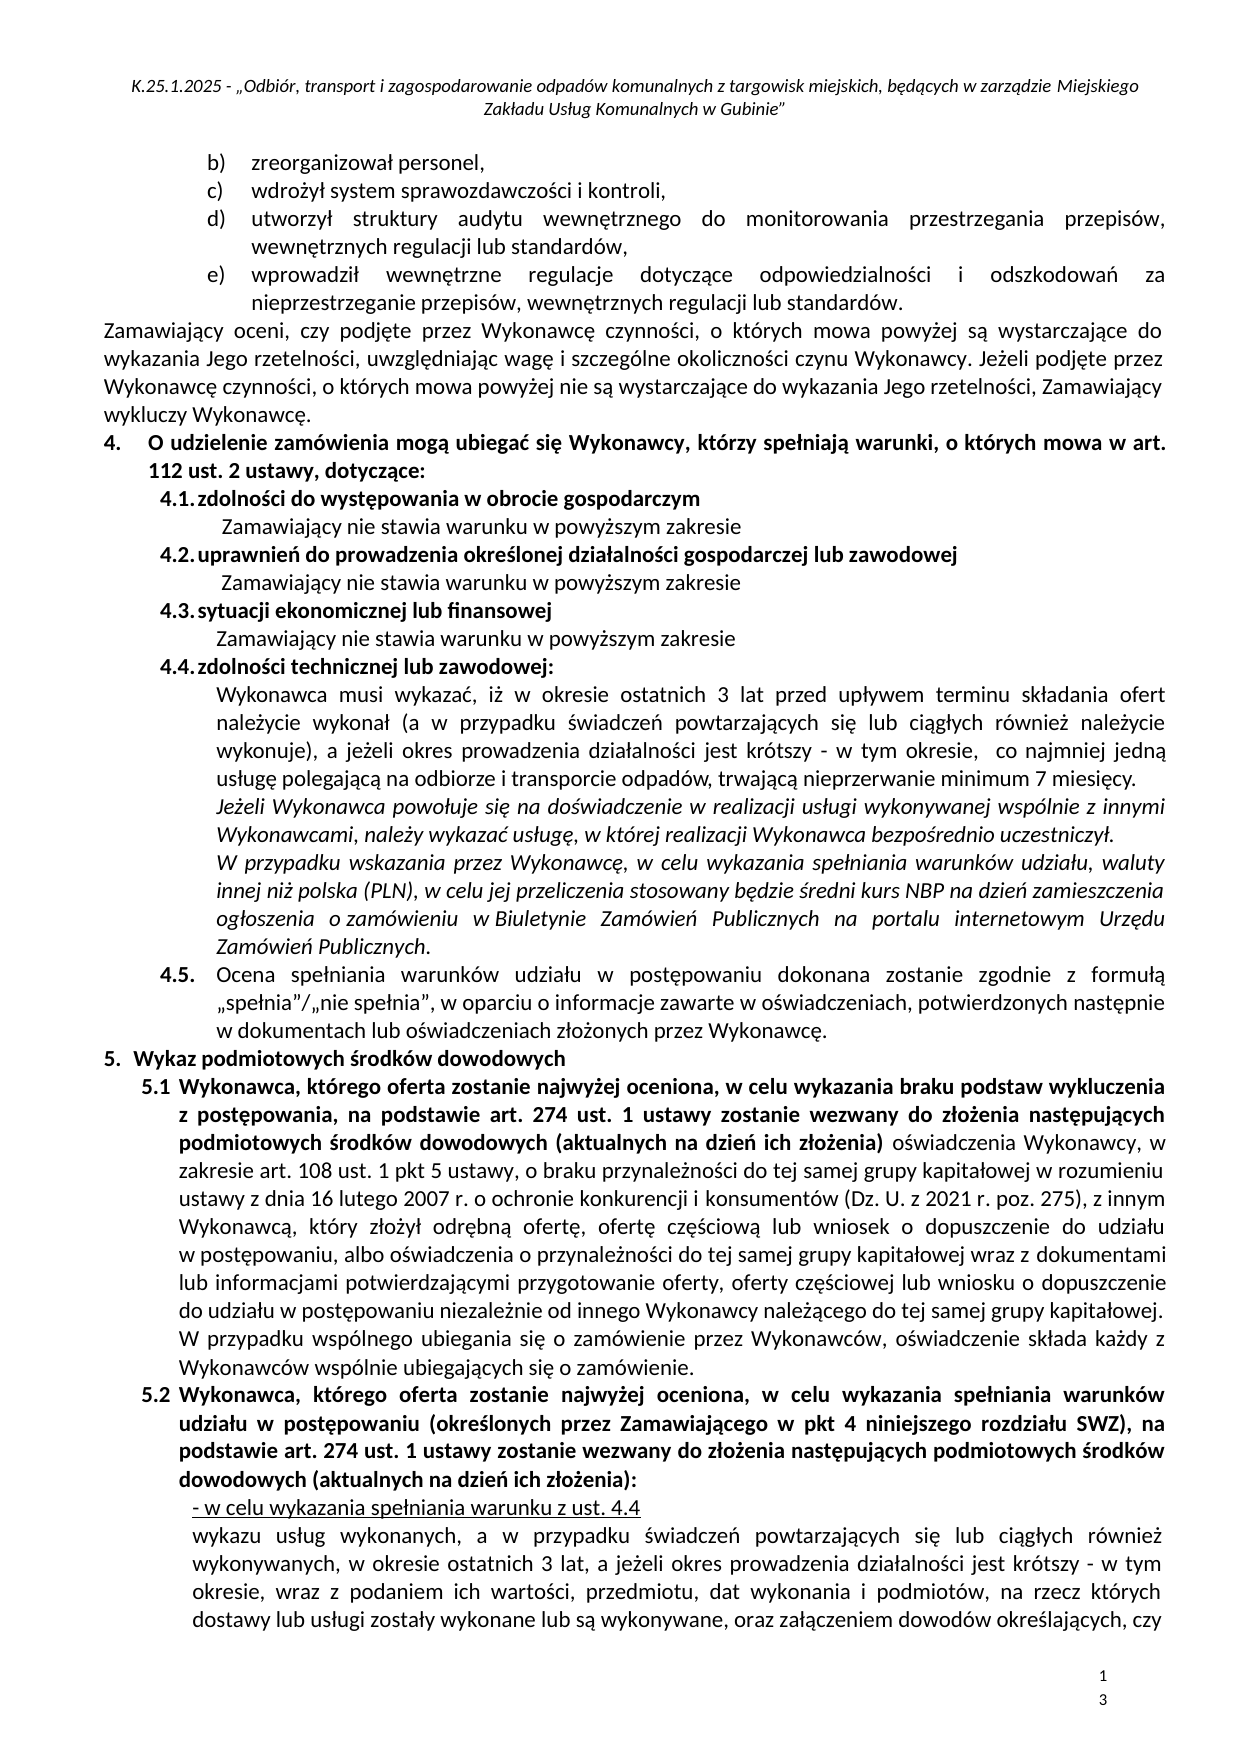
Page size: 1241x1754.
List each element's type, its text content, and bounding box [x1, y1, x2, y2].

list uprawnień do prowadzenia określonej działalności gospodarczej lub zawodowej [160, 540, 1166, 568]
list O udzielenie zamówienia mogą ubiegać się Wykonawcy, którzy spełniają warunki, o których mowa w art. 112 ust. 2 ustawy, dotyczące: [103, 428, 1166, 484]
text Jeżeli Wykonawca powołuje się na doświadczenie w realizacji usługi wykonywanej wspólnie z innymi Wykonawcami, należy wykazać usługę, w której realizacji Wykonawca bezpośrednio uczestniczył. [216, 792, 1166, 848]
text Zamawiający oceni, czy podjęte przez Wykonawcę czynności, o których mowa powyżej są wystarczające do wykazania Jego rzetelności, uwzględniając wagę i szczególne okoliczności czynu Wykonawcy. Jeżeli podjęte przez Wykonawcę czynności, o których mowa powyżej nie są wystarczające do wykazania Jego rzetelności, Zamawiający wykluczy Wykonawcę. [103, 316, 1163, 428]
text Wykonawca musi wykazać, iż w okresie ostatnich 3 lat przed upływem terminu składania ofert należycie wykonał (a w przypadku świadczeń powtarzających się lub ciągłych również należycie wykonuje), a jeżeli okres prowadzenia działalności jest krótszy - w tym okresie, co najmniej jedną usługę polegającą na odbiorze i transporcie odpadów, trwającą nieprzerwanie minimum 7 miesięcy. [178, 680, 1166, 792]
text c) wdrożył system sprawozdawczości i kontroli, [207, 176, 1166, 204]
list Ocena spełniania warunków udziału w postępowaniu dokonana zostanie zgodnie z formułą „spełnia”/„nie spełnia”, w oparciu o informacje zawarte w oświadczeniach, potwierdzonych następnie w dokumentach lub oświadczeniach złożonych przez Wykonawcę. [160, 960, 1166, 1044]
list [192, 1521, 1163, 1633]
text - w celu wykazania spełniania warunku z ust. 4.4 [148, 1493, 1166, 1521]
text W przypadku wspólnego ubiegania się o zamówienie przez Wykonawców, oświadczenie składa każdy z Wykonawców wspólnie ubiegających się o zamówienie. [178, 1324, 1166, 1381]
text e) wprowadził wewnętrzne regulacje dotyczące odpowiedzialności i odszkodowań za nieprzestrzeganie przepisów, wewnętrznych regulacji lub standardów. [207, 260, 1166, 316]
list Wykaz podmiotowych środków dowodowych [103, 1044, 1166, 1072]
text b) zreorganizował personel, [207, 148, 1166, 176]
text W przypadku wskazania przez Wykonawcę, w celu wykazania spełniania warunków udziału, waluty innej niż polska (PLN), w celu jej przeliczenia stosowany będzie średni kurs NBP na dzień zamieszczenia ogłoszenia o zamówieniu w Biuletynie Zamówień Publicznych na portalu internetowym Urzędu Zamówień Publicznych. [216, 848, 1166, 960]
list Zamawiający nie stawia warunku w powyższym zakresie [160, 512, 1166, 540]
text d) utworzył struktury audytu wewnętrznego do monitorowania przestrzegania przepisów, wewnętrznych regulacji lub standardów, [207, 204, 1166, 260]
list Wykonawca, którego oferta zostanie najwyżej oceniona, w celu wykazania braku podstaw wykluczenia z postępowania, na podstawie art. 274 ust. 1 ustawy zostanie wezwany do złożenia następujących podmiotowych środków dowodowych (aktualnych na dzień ich złożenia) oświadczenia Wykonawcy, w zakresie art. 108 ust. 1 pkt 5 ustawy, o braku przynależności do tej samej grupy kapitałowej w rozumieniu ustawy z dnia 16 lutego 2007 r. o ochronie konkurencji i konsumentów (Dz. U. z 2021 r. poz. 275), z innym Wykonawcą, który złożył odrębną ofertę, ofertę częściową lub wniosek o dopuszczenie do udziału w postępowaniu, albo oświadczenia o przynależności do tej samej grupy kapitałowej wraz z dokumentami lub informacjami potwierdzającymi przygotowanie oferty, oferty częściowej lub wniosku o dopuszczenie do udziału w postępowaniu niezależnie od innego Wykonawcy należącego do tej samej grupy kapitałowej. [141, 1072, 1166, 1324]
text Zamawiający nie stawia warunku w powyższym zakresie [160, 568, 1166, 596]
list sytuacji ekonomicznej lub finansowej [160, 596, 1166, 624]
list Zamawiający nie stawia warunku w powyższym zakresie [178, 624, 1166, 652]
list zdolności do występowania w obrocie gospodarczym [160, 484, 1166, 512]
list zdolności technicznej lub zawodowej: [160, 652, 1166, 680]
list Wykonawca, którego oferta zostanie najwyżej oceniona, w celu wykazania spełniania warunków udziału w postępowaniu (określonych przez Zamawiającego w pkt 4 niniejszego rozdziału SWZ), na podstawie art. 274 ust. 1 ustawy zostanie wezwany do złożenia następujących podmiotowych środków dowodowych (aktualnych na dzień ich złożenia): [141, 1381, 1166, 1493]
